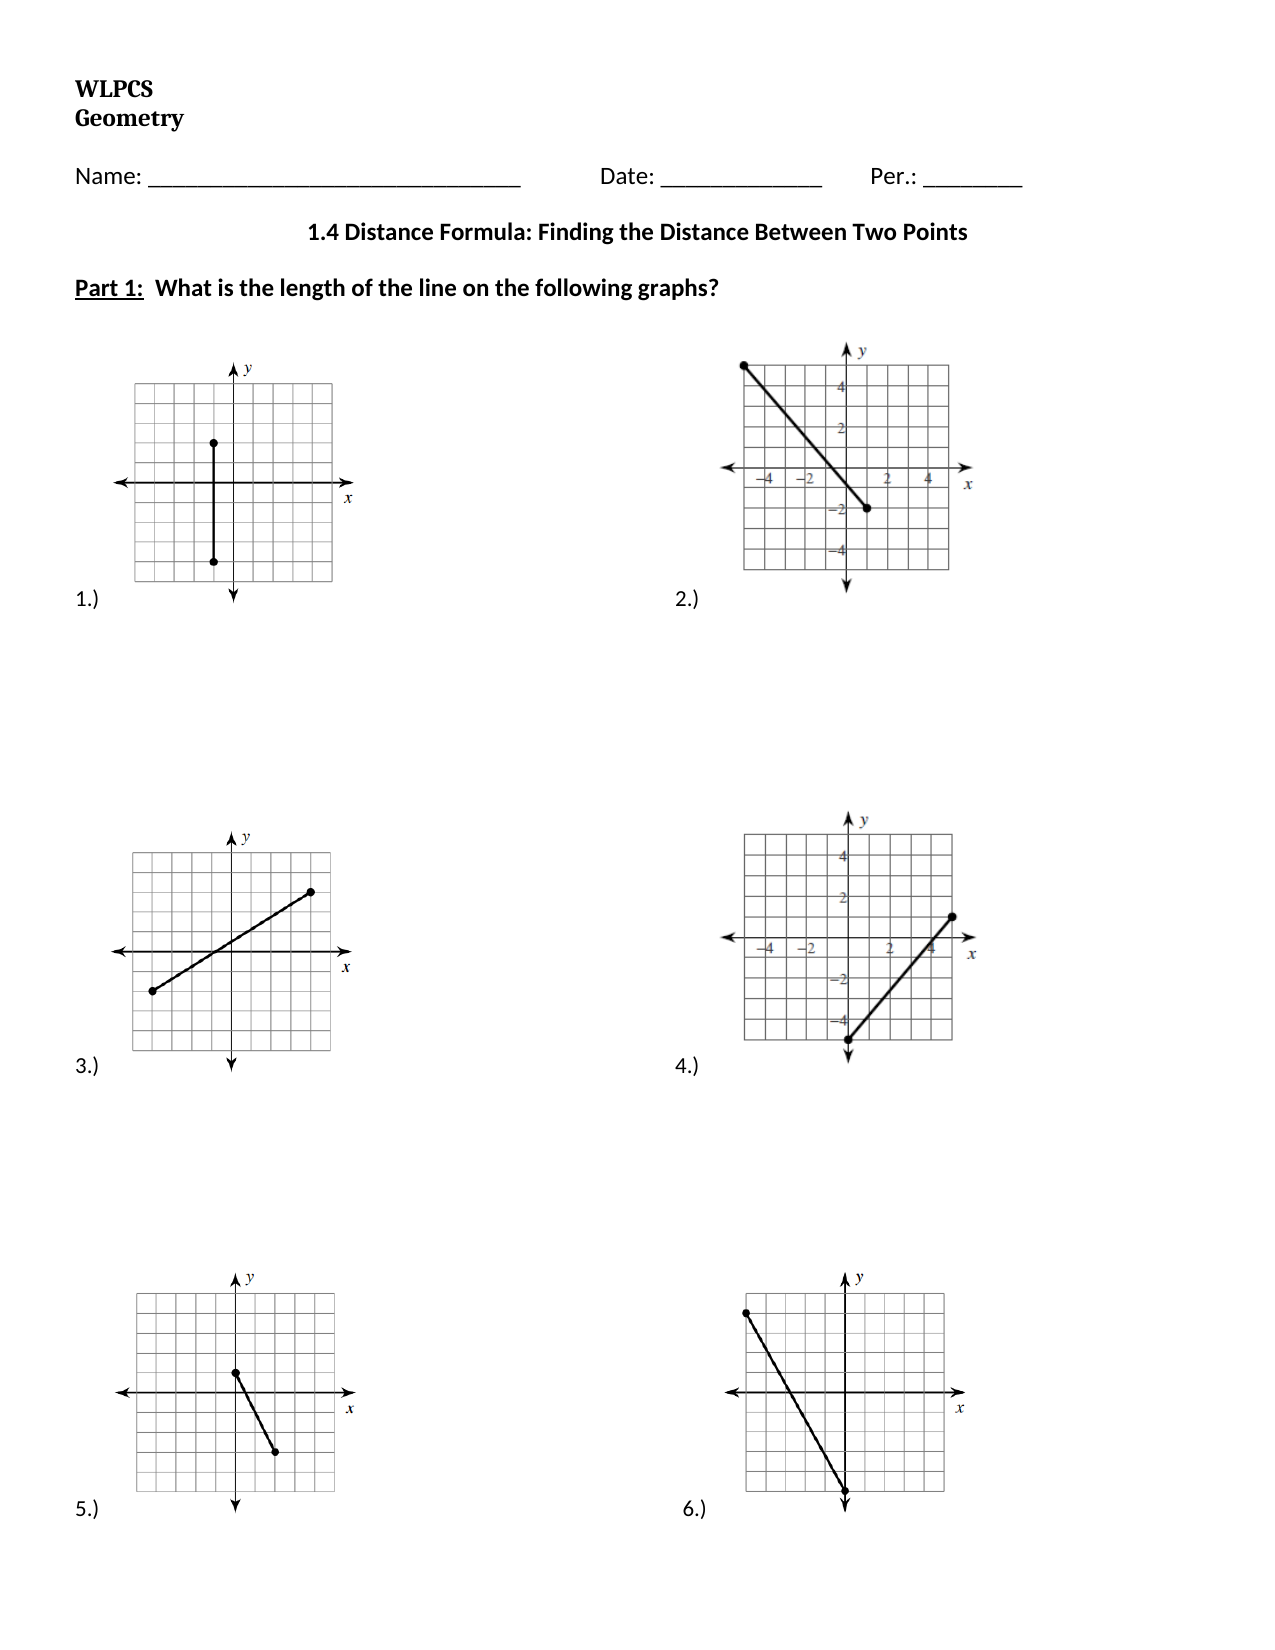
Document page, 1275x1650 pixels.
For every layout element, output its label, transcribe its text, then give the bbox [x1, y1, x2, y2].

picture [109, 825, 360, 1074]
text 1.4 Distance Formula: Finding the Distance Between Two Points [75, 216, 1200, 247]
picture [109, 1263, 360, 1517]
text 1.) 2.) [75, 328, 1200, 612]
text Part 1: What is the length of the line on the following graphs? [75, 272, 1200, 303]
picture [717, 1268, 968, 1517]
text 3.) 4.) [75, 796, 1200, 1079]
picture [109, 356, 358, 607]
text Name: ______________________________ Date: _____________ Per.: ________ [75, 161, 1200, 191]
